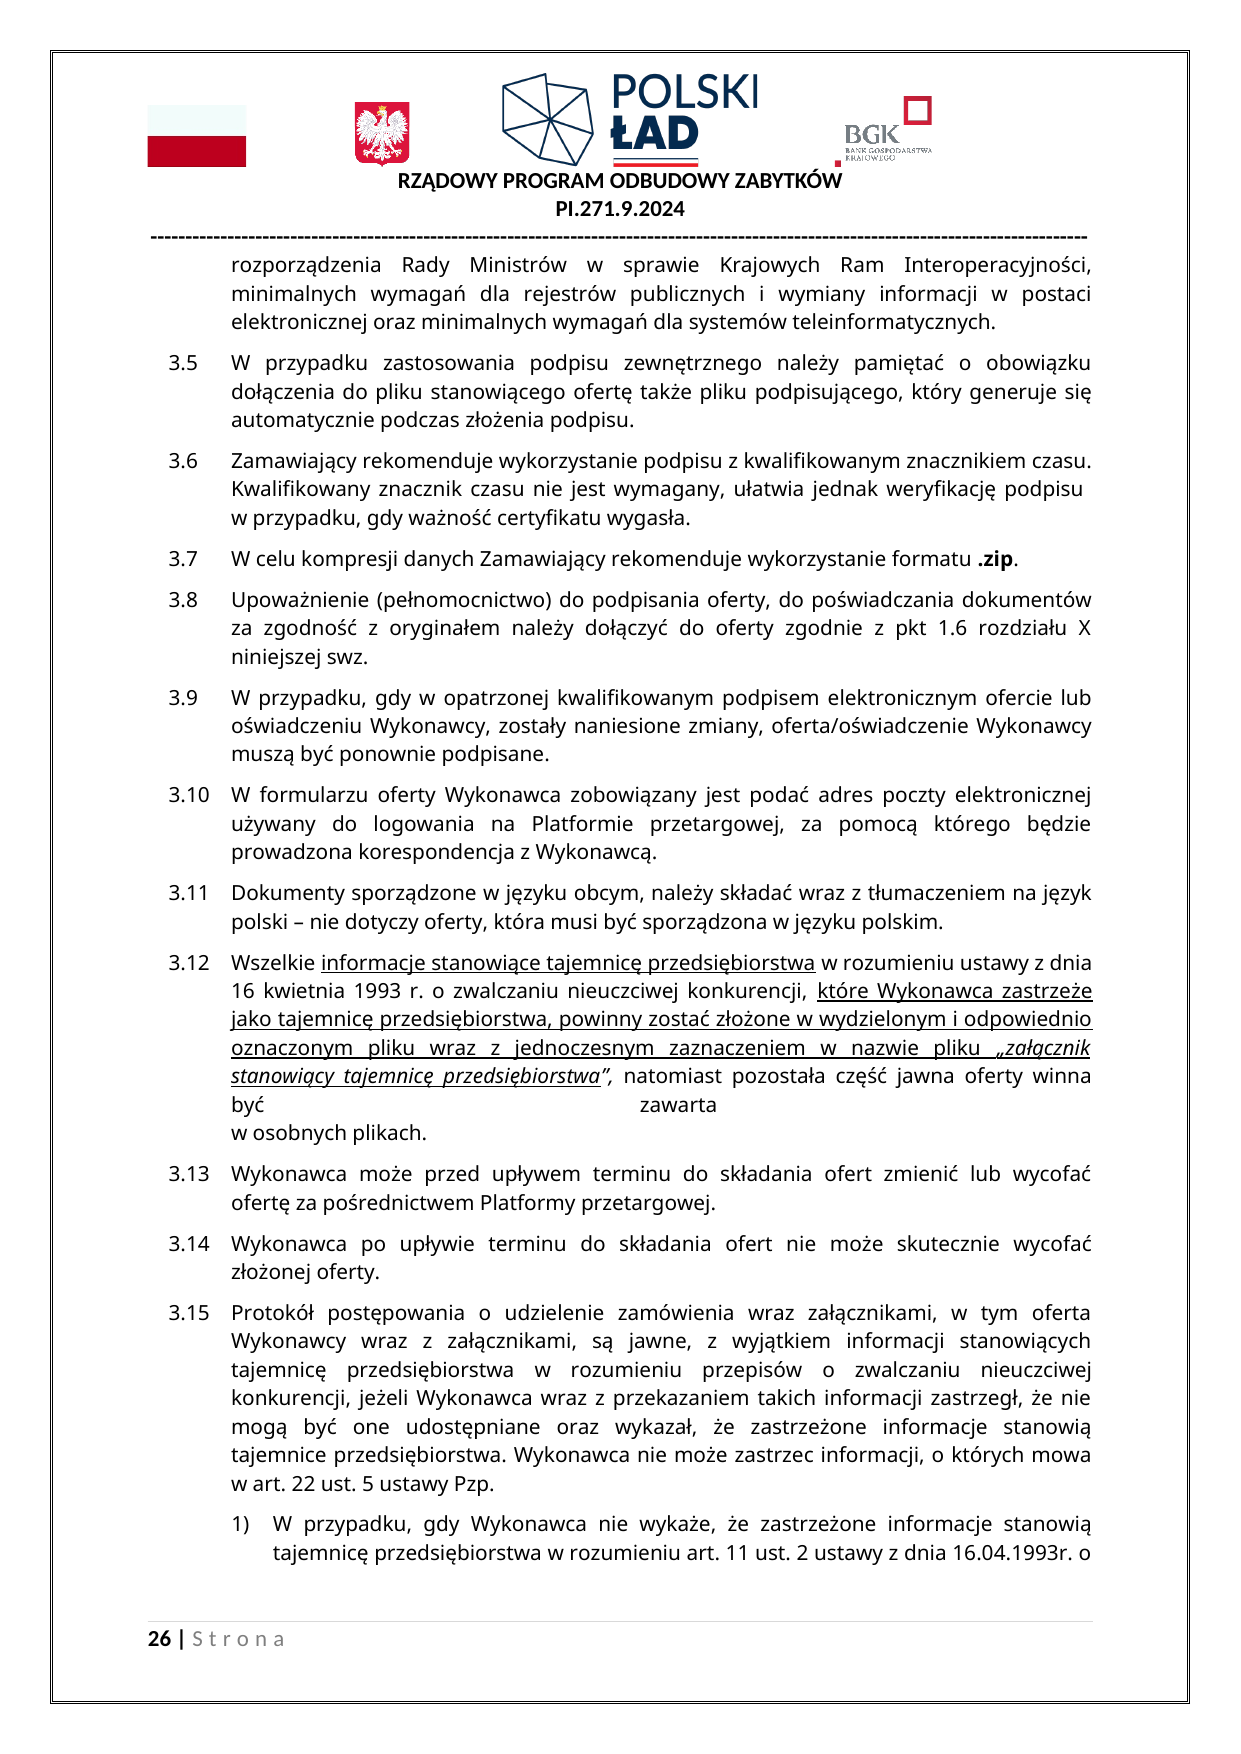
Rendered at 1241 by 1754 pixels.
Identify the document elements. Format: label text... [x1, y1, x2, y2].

list W przypadku, gdy w opatrzonej kwalifikowanym podpisem elektronicznym ofercie lub oświadczeniu Wykonawcy, zostały naniesione zmiany, oferta/oświadczenie Wykonawcy muszą być ponownie podpisane. [168, 683, 1093, 768]
list Wykonawca może przed upływem terminu do składania ofert zmienić lub wycofać ofertę za pośrednictwem Platformy przetargowej. [168, 1159, 1093, 1216]
list W formularzu oferty Wykonawca zobowiązany jest podać adres poczty elektronicznej używany do logowania na Platformie przetargowej, za pomocą którego będzie prowadzona korespondencja z Wykonawcą. [168, 781, 1093, 866]
list Wszelkie informacje stanowiące tajemnicę przedsiębiorstwa w rozumieniu ustawy z dnia 16 kwietnia 1993 r. o zwalczaniu nieuczciwej konkurencji, które Wykonawca zastrzeże jako tajemnicę przedsiębiorstwa, powinny zostać złożone w wydzielonym i odpowiednio oznaczonym pliku wraz z jednoczesnym zaznaczeniem w nazwie pliku „załącznik stanowiący tajemnicę przedsiębiorstwa”, natomiast pozostała część jawna oferty winna być zawarta w osobnych plikach. [168, 948, 1093, 1147]
list W celu kompresji danych Zamawiający rekomenduje wykorzystanie formatu .zip. [168, 544, 1093, 572]
picture [502, 73, 758, 167]
list Protokół postępowania o udzielenie zamówienia wraz załącznikami, w tym oferta Wykonawcy wraz z załącznikami, są jawne, z wyjątkiem informacji stanowiących tajemnicę przedsiębiorstwa w rozumieniu przepisów o zwalczaniu nieuczciwej konkurencji, jeżeli Wykonawca wraz z przekazaniem takich informacji zastrzegł, że nie mogą być one udostępniane oraz wykazał, że zastrzeżone informacje stanowią tajemnice przedsiębiorstwa. Wykonawca nie może zastrzec informacji, o których mowa w art. 22 ust. 5 ustawy Pzp. [168, 1298, 1093, 1497]
list W przypadku zastosowania podpisu zewnętrznego należy pamiętać o obowiązku dołączenia do pliku stanowiącego ofertę także pliku podpisującego, który generuje się automatycznie podczas złożenia podpisu. [168, 348, 1093, 434]
list Wykonawca po upływie terminu do składania ofert nie może skutecznie wycofać złożonej oferty. [168, 1229, 1093, 1286]
picture [834, 96, 932, 167]
list Dokumenty sporządzone w języku obcym, należy składać wraz z tłumaczeniem na język polski – nie dotyczy oferty, która musi być sporządzona w języku polskim. [168, 878, 1093, 935]
list Zamawiający rekomenduje wykorzystanie podpisu z kwalifikowanym znacznikiem czasu. Kwalifikowany znacznik czasu nie jest wymagany, ułatwia jednak weryfikację podpisu w przypadku, gdy ważność certyfikatu wygasła. [168, 446, 1093, 531]
picture [354, 102, 410, 167]
picture [147, 105, 247, 167]
list Upoważnienie (pełnomocnictwo) do podpisania oferty, do poświadczania dokumentów za zgodność z oryginałem należy dołączyć do oferty zgodnie z pkt 1.6 rozdziału X niniejszej swz. [168, 585, 1093, 670]
